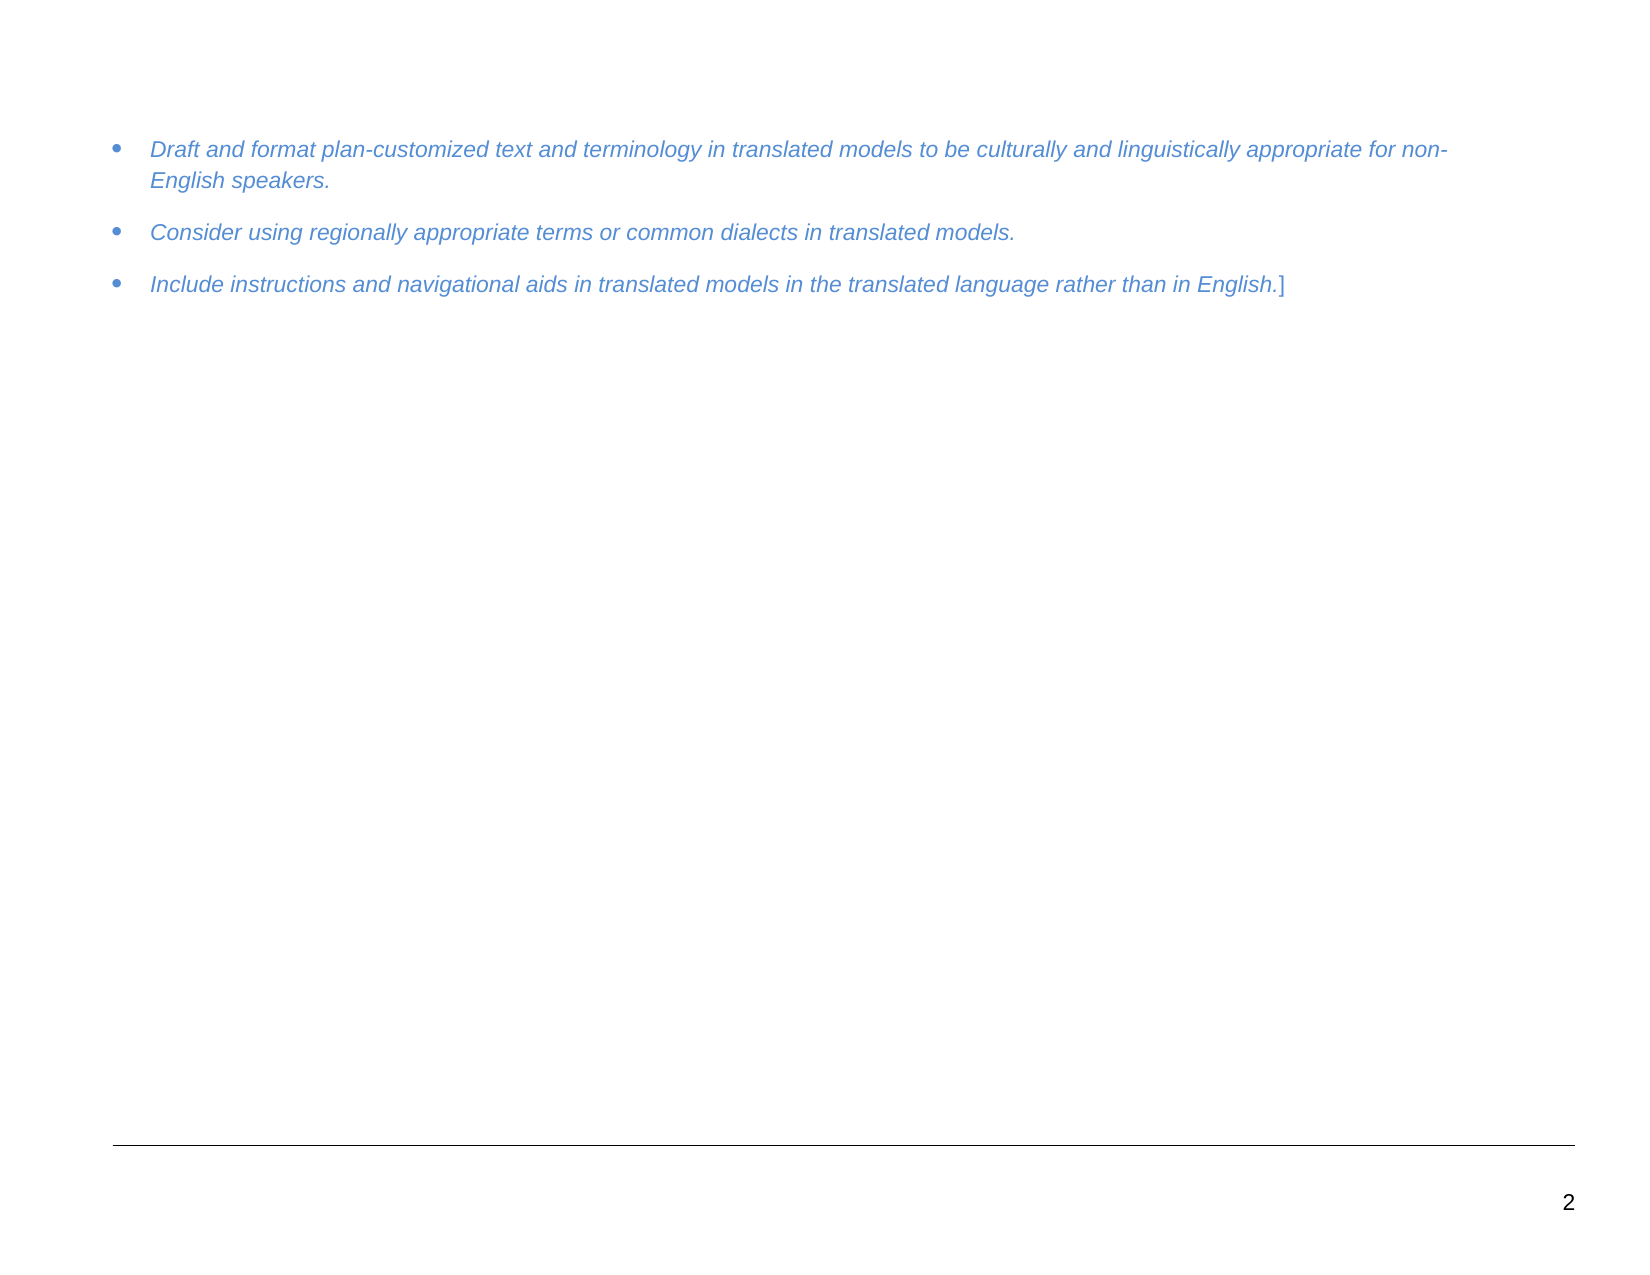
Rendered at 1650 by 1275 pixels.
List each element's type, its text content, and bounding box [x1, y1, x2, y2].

list Include instructions and navigational aids in translated models in the translated language rather than in English.] [112, 267, 1500, 299]
list Draft and format plan-customized text and terminology in translated models to be culturally and linguistically appropriate for non-English speakers. [112, 132, 1500, 194]
list Consider using regionally appropriate terms or common dialects in translated models. [112, 215, 1500, 247]
